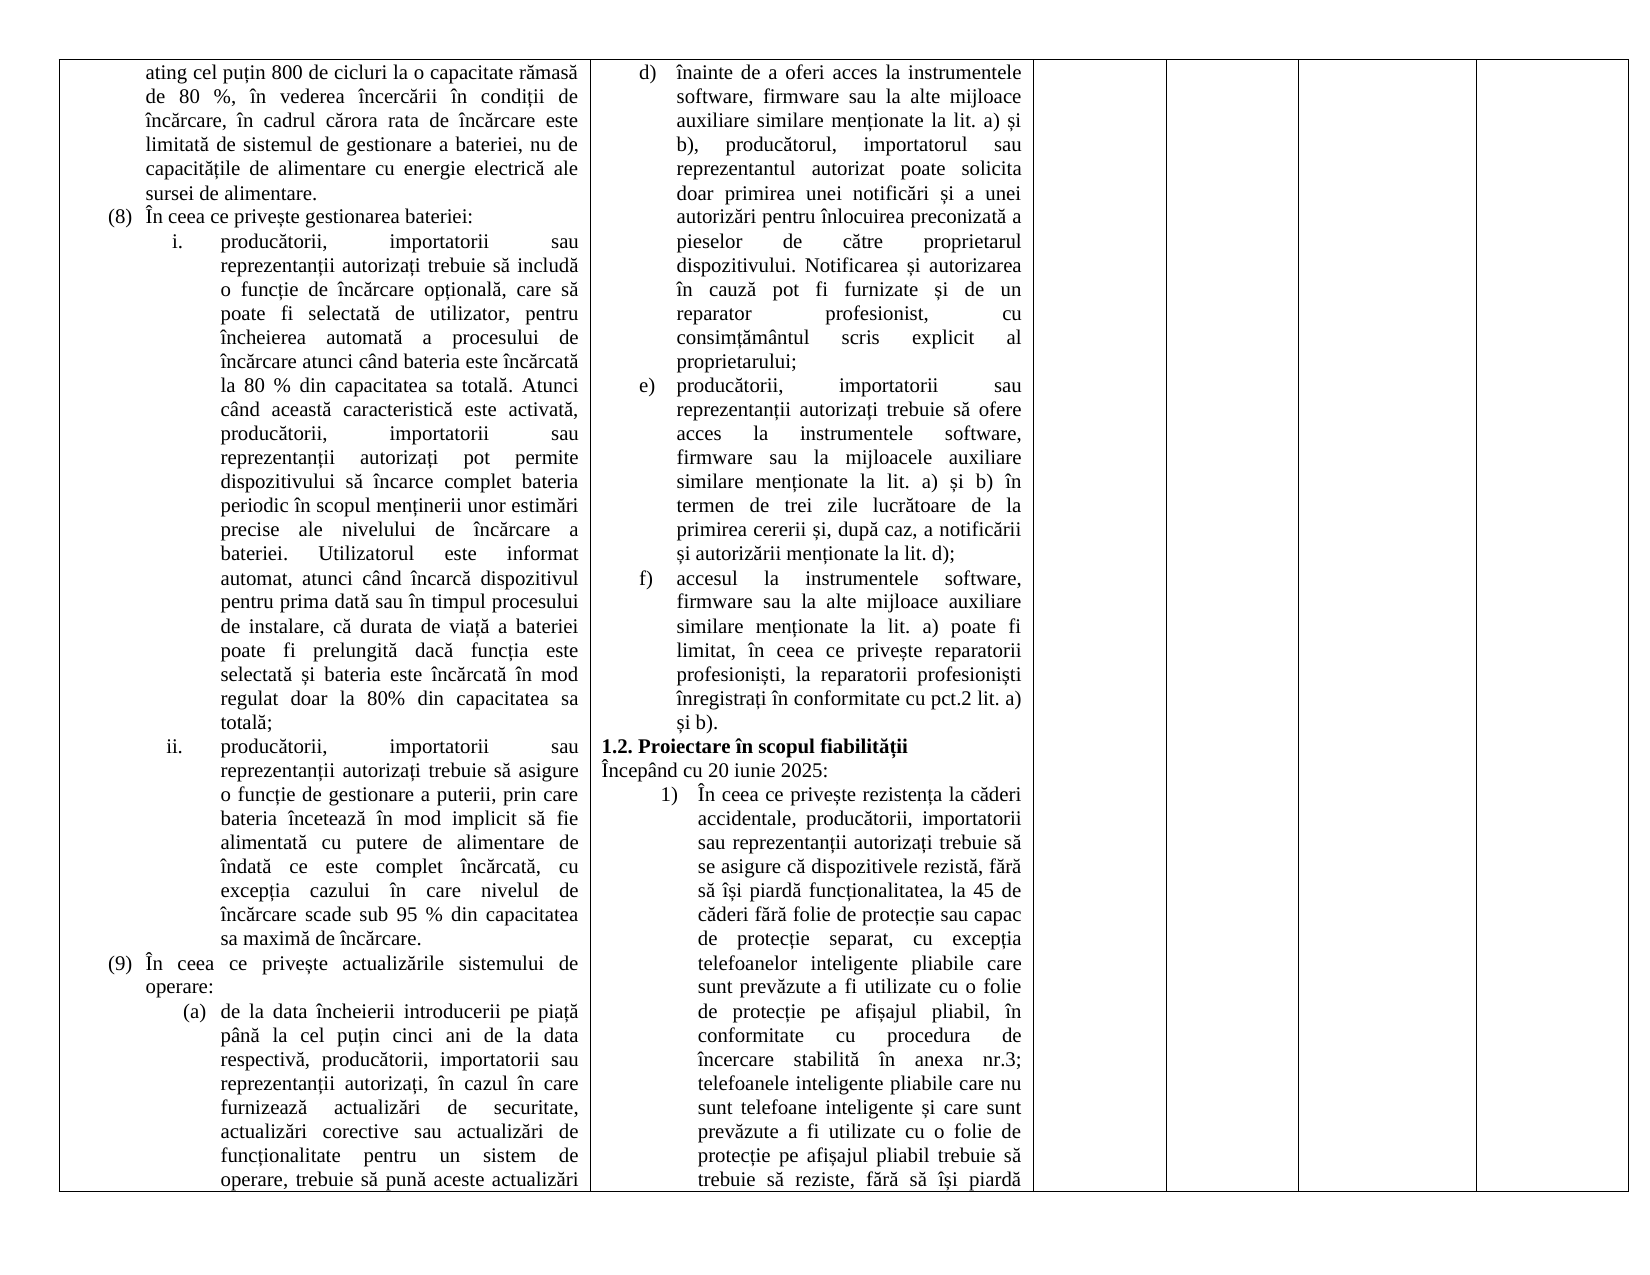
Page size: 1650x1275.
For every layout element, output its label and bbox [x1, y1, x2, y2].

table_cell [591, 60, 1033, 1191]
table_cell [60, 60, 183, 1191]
table_cell [1299, 60, 1476, 1191]
table_cell [1477, 60, 1628, 1191]
table_cell [1034, 60, 1166, 1191]
table_cell [1167, 60, 1298, 1191]
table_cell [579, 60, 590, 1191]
